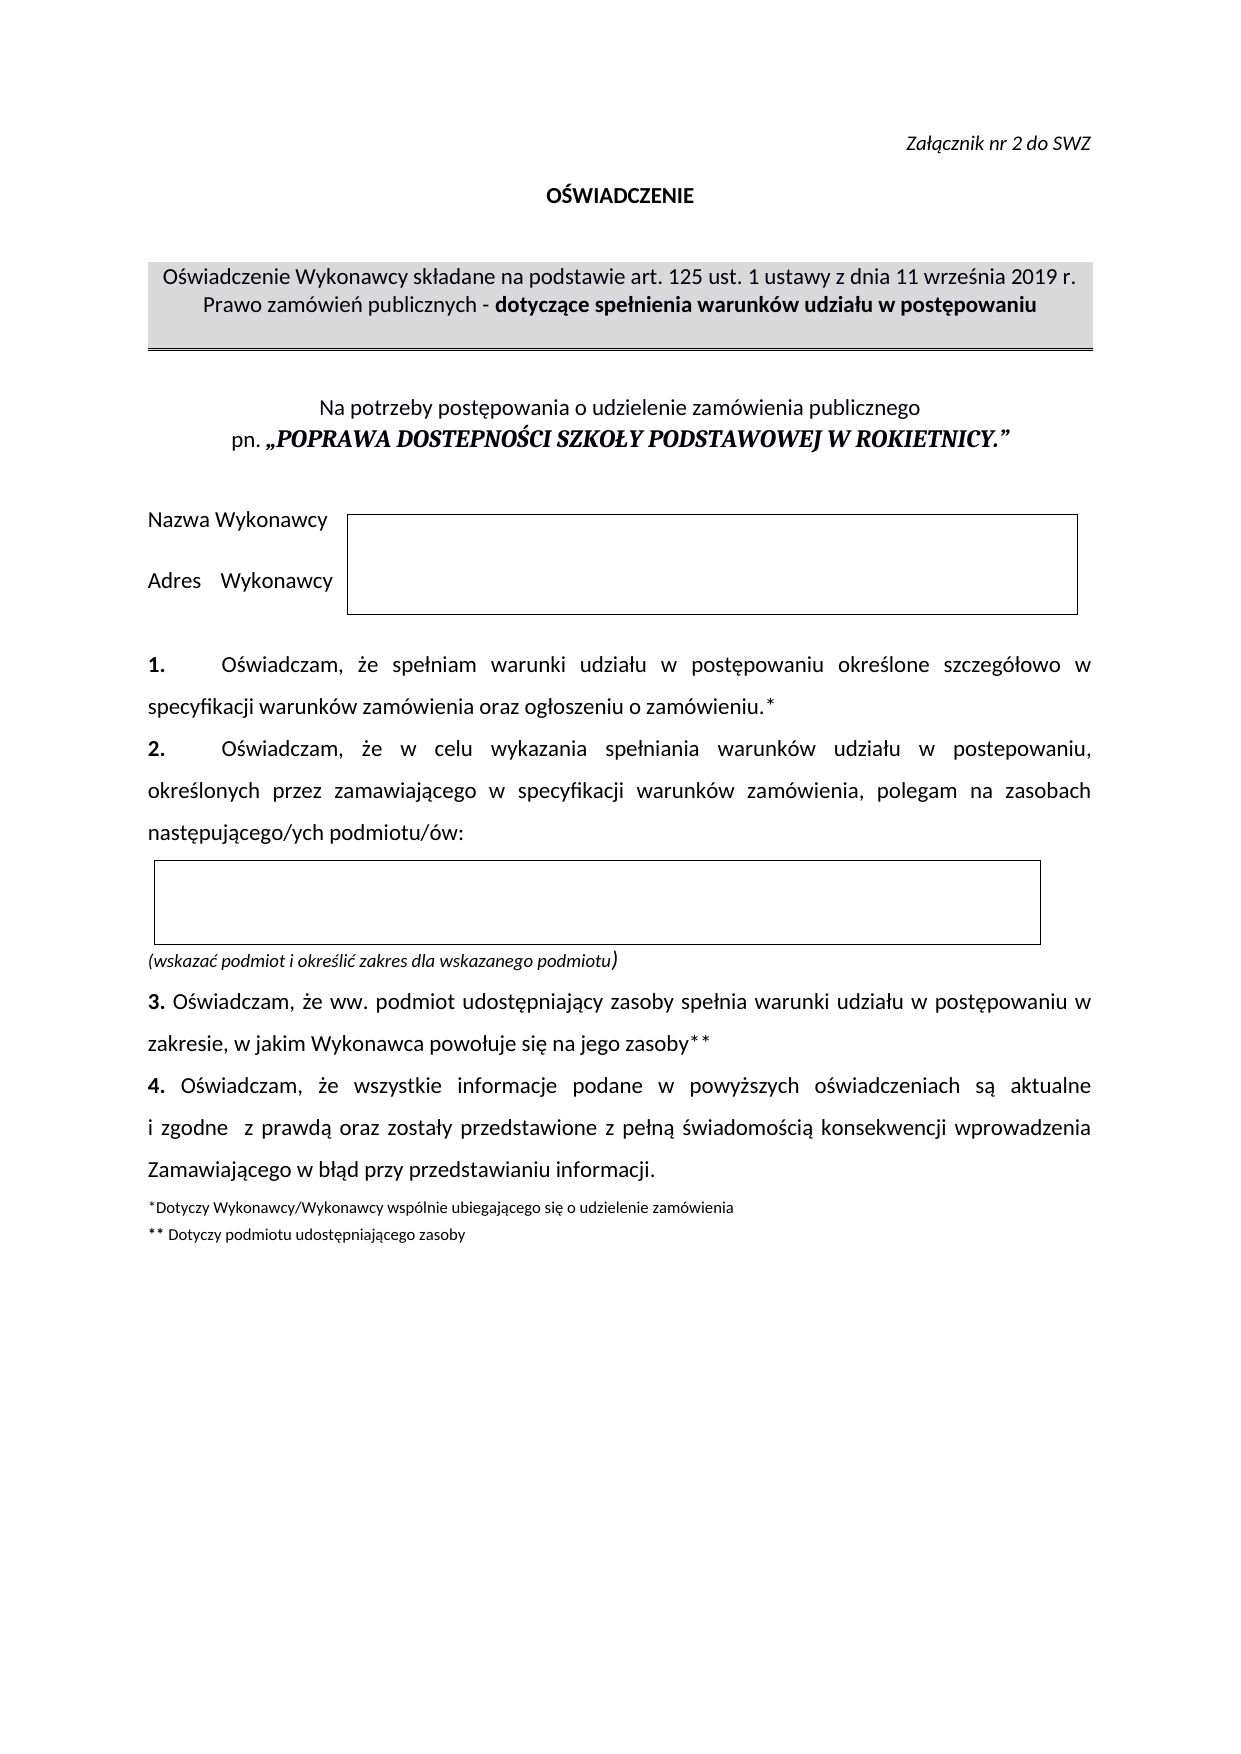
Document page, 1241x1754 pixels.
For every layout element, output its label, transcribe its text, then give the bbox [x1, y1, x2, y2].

text pn. „POPRAWA DOSTEPNOŚCI SZKOŁY PODSTAWOWEJ W ROKIETNICY.” [148, 425, 1093, 454]
text Na potrzeby postępowania o udzielenie zamówienia publicznego [148, 393, 1093, 421]
list (wskazać podmiot i określić zakres dla wskazanego podmiotu) [148, 945, 1093, 973]
text Załącznik nr 2 do SWZ [148, 130, 1093, 156]
table_header [155, 861, 1040, 944]
text Oświadczenie Wykonawcy składane na podstawie art. 125 ust. 1 ustawy z dnia 11 września 2019 r. Prawo zamówień publicznych - dotyczące spełnienia warunków udziału w postępowaniu [148, 262, 1093, 318]
list Oświadczam, że w celu wykazania spełniania warunków udziału w postepowaniu, określonych przez zamawiającego w specyfikacji warunków zamówienia, polegam na zasobach następującego/ych podmiotu/ów: [148, 734, 1093, 846]
list Oświadczam, że spełniam warunki udziału w postępowaniu określone szczegółowo w specyfikacji warunków zamówienia oraz ogłoszeniu o zamówieniu.* [148, 650, 1093, 720]
text OŚWIADCZENIE [148, 181, 1093, 209]
text Adres Wykonawcy [148, 566, 1093, 622]
text 4. Oświadczam, że wszystkie informacje podane w powyższych oświadczeniach są aktualne i zgodne z prawdą oraz zostały przedstawione z pełną świadomością konsekwencji wprowadzenia Zamawiającego w błąd przy przedstawianiu informacji. [148, 1071, 1093, 1183]
text Nazwa Wykonawcy [148, 506, 1093, 534]
text 3. Oświadczam, że ww. podmiot udostępniający zasoby spełnia warunki udziału w postępowaniu w zakresie, w jakim Wykonawca powołuje się na jego zasoby** [148, 987, 1093, 1057]
text *Dotyczy Wykonawcy/Wykonawcy wspólnie ubiegającego się o udzielenie zamówienia [148, 1197, 1093, 1217]
text ** Dotyczy podmiotu udostępniającego zasoby [148, 1224, 1093, 1244]
table_header [348, 515, 1077, 613]
